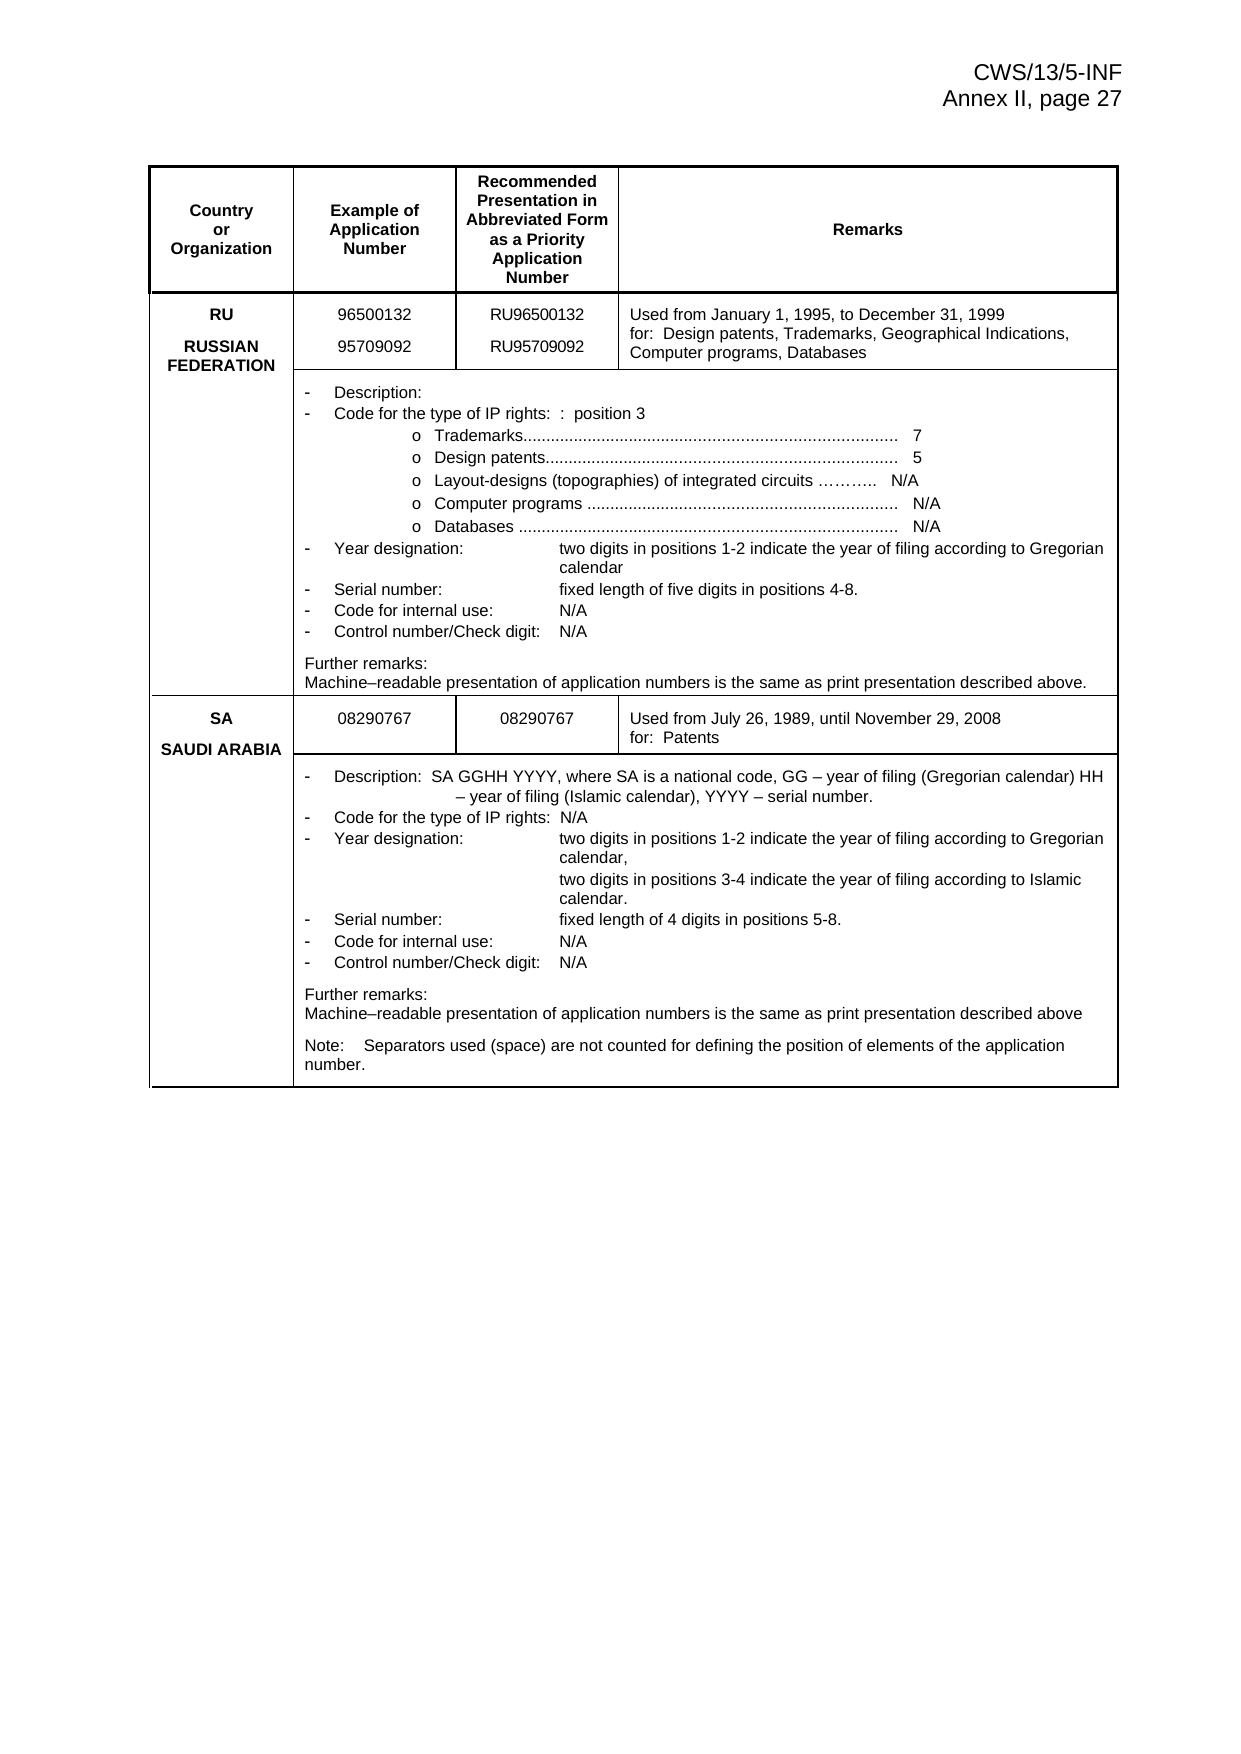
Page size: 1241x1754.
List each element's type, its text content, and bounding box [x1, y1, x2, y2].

table_cell Description: SA GGHH YYYY, where SA is a national code, GG – year of filing (Gregorian calendar) HH – year of filing (Islamic calendar), YYYY – serial number. Code for the type of IP rights: N/A Year designation: two digits in positions 1-2 indicate the year of filing according to Gregorian calendar, two digits in positions 3-4 indicate the year of filing according to Islamic calendar. Serial number: fixed length of 4 digits in positions 5-8. Code for internal use: N/A Control number/Check digit: N/A Further remarks: Machine–readable presentation of application numbers is the same as print presentation described above Note: Separators used (space) are not counted for defining the position of elements of the application number. [294, 755, 1117, 1086]
table_cell 08290767 [457, 696, 618, 753]
table_header Country or Organization [151, 168, 293, 291]
table_cell 96500132 95709092 [294, 294, 455, 369]
table_cell SA SAUDI ARABIA [150, 695, 293, 1086]
table_cell Used from January 1, 1995, to December 31, 1999 for: Design patents, Trademarks, Geographical Indications, Computer programs, Databases [619, 294, 1117, 369]
table_header Example of Application Number [294, 168, 455, 291]
table_cell RU RUSSIAN FEDERATION [150, 292, 293, 694]
table_cell 08290767 [294, 696, 455, 753]
table_cell RU96500132 RU95709092 [457, 294, 618, 369]
table_cell Used from July 26, 1989, until November 29, 2008 for: Patents [619, 696, 1117, 753]
table_header Remarks [619, 168, 1116, 291]
table_header Recommended Presentation in Abbreviated Form as a Priority Application Number [457, 168, 618, 291]
table_cell Description: Code for the type of IP rights: : position 3 Trademarks 7 Design patents 5 Layout-designs (topographies) of integrated circuits ……….. N/A Computer programs N/A Databases N/A Year designation: two digits in positions 1-2 indicate the year of filing according to Gregorian calendar Serial number: fixed length of five digits in positions 4-8. Code for internal use: N/A Control number/Check digit: N/A Further remarks: Machine–readable presentation of application numbers is the same as print presentation described above. [294, 370, 1117, 694]
